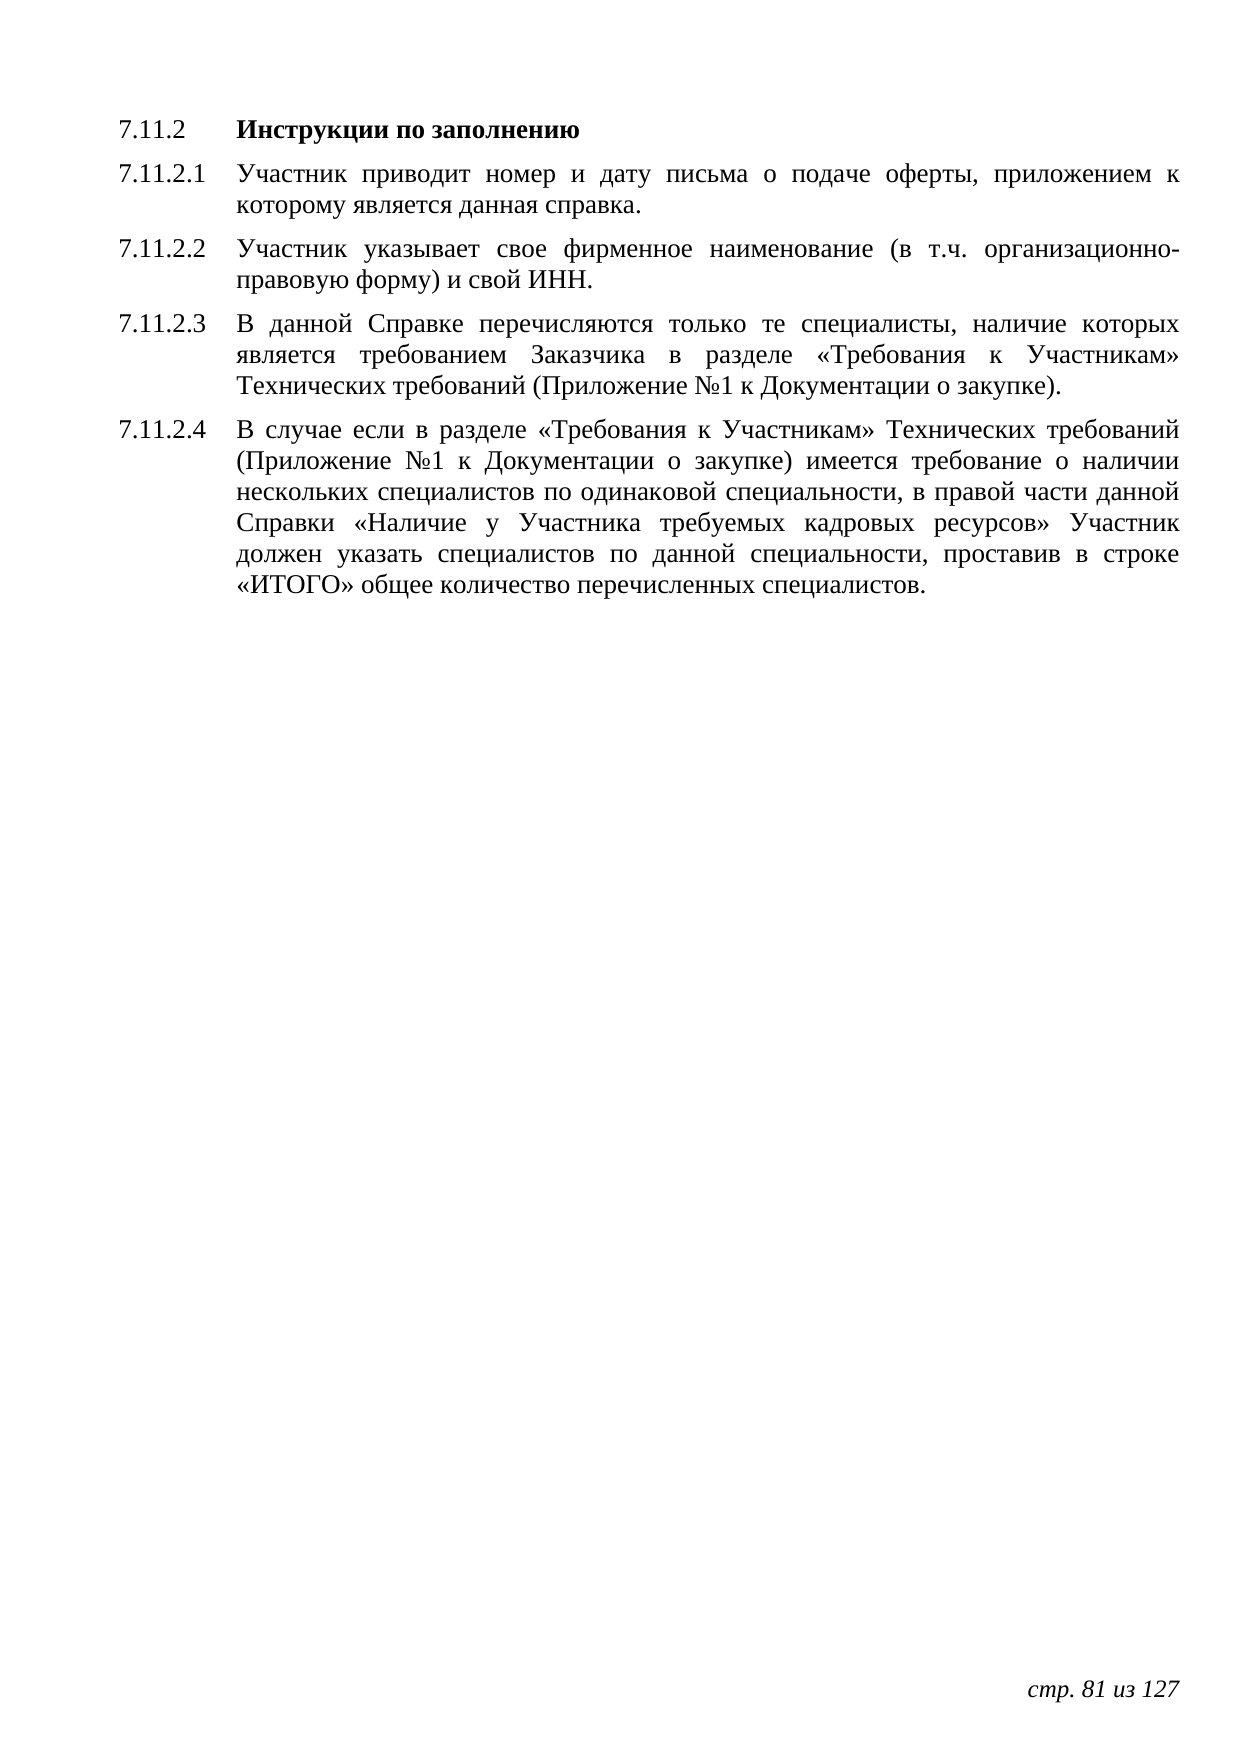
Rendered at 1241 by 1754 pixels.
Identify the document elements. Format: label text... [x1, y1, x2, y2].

text Участник приводит номер и дату письма о подаче оферты, приложением к которому является данная справка. [118, 157, 1181, 219]
text Участник указывает свое фирменное наименование (в т.ч. организационно-правовую форму) и свой ИНН. [118, 232, 1181, 294]
text В данной Справке перечисляются только те специалисты, наличие которых является требованием Заказчика в разделе «Требования к Участникам» Технических требований (Приложение №1 к Документации о закупке). [118, 307, 1181, 400]
text В случае если в разделе «Требования к Участникам» Технических требований (Приложение №1 к Документации о закупке) имеется требование о наличии нескольких специалистов по одинаковой специальности, в правой части данной Справки «Наличие у Участника требуемых кадровых ресурсов» Участник должен указать специалистов по данной специальности, проставив в строке «ИТОГО» общее количество перечисленных специалистов. [118, 413, 1181, 600]
text Инструкции по заполнению [118, 114, 1181, 145]
